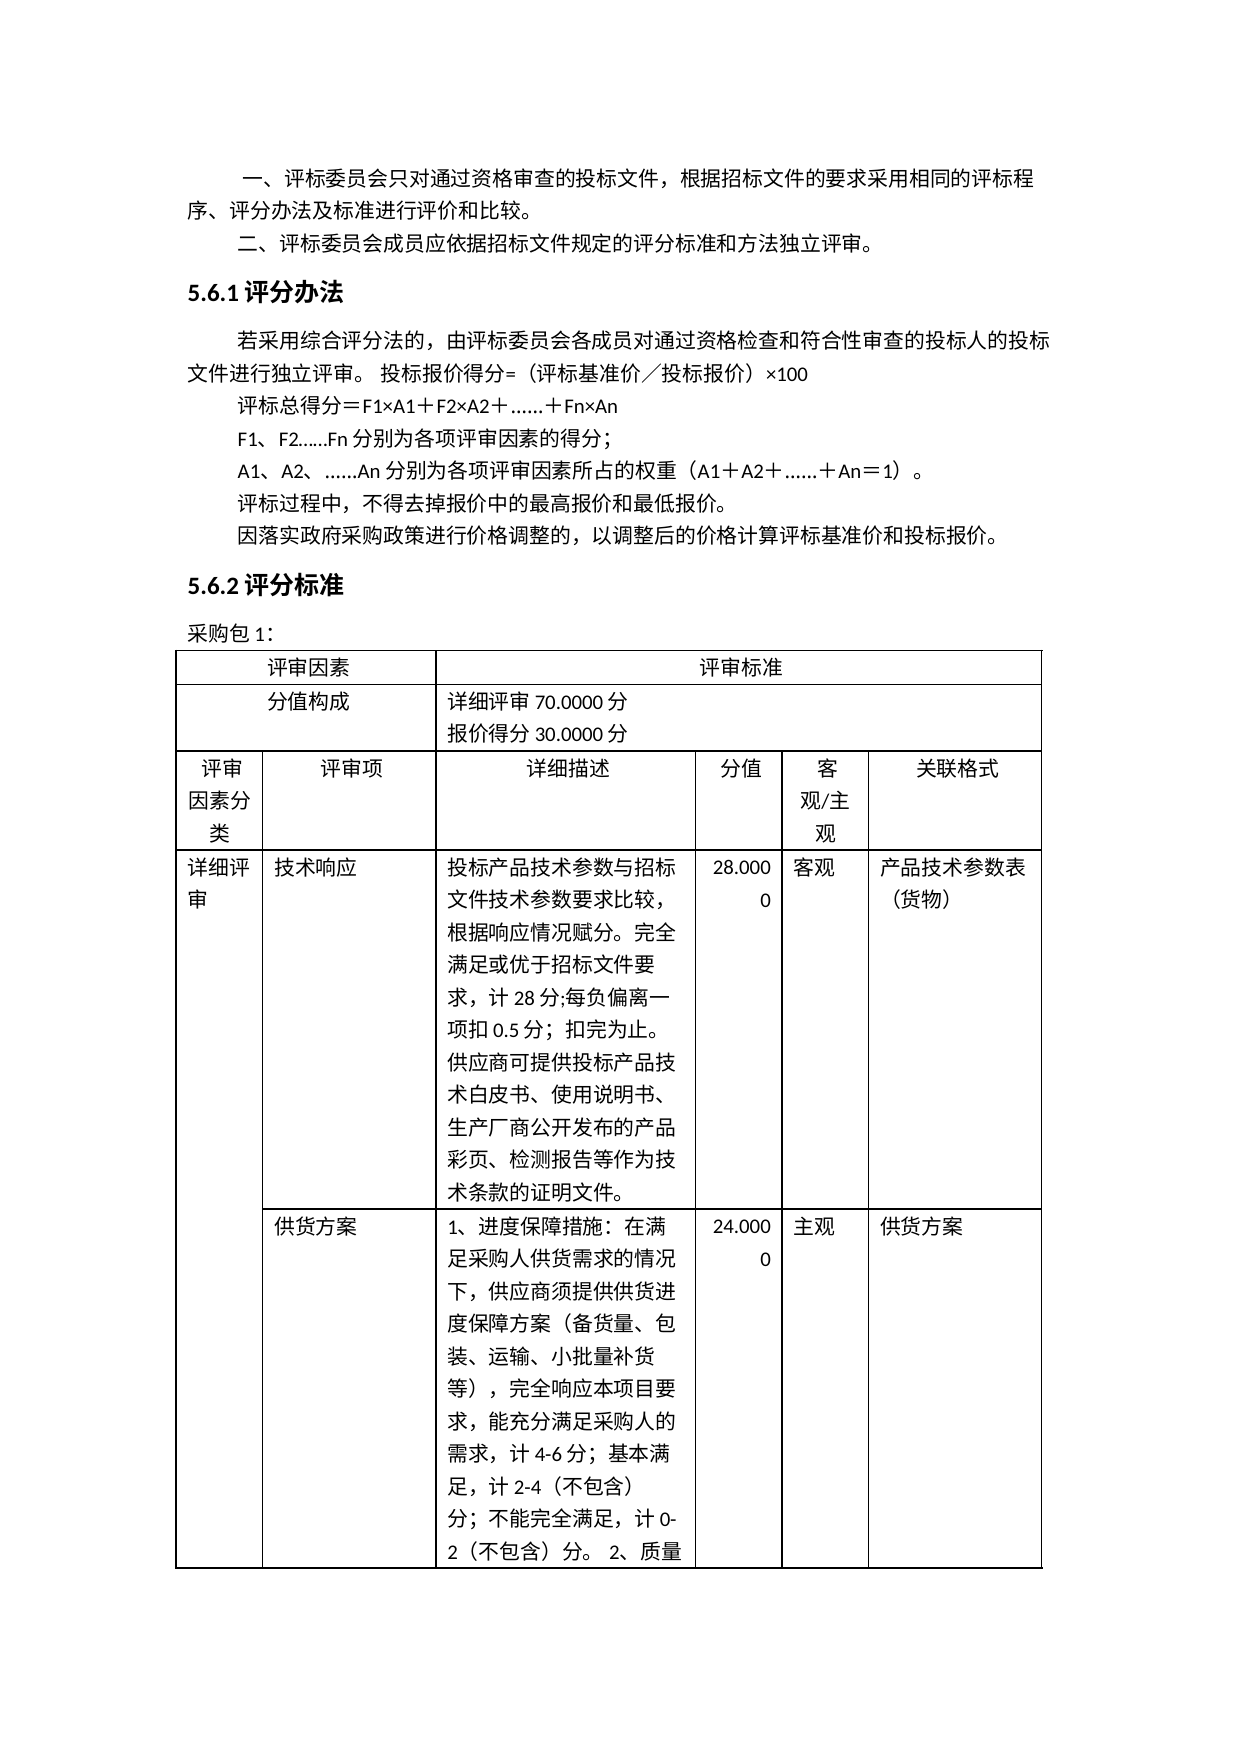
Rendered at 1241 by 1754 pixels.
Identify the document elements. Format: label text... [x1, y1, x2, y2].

table_cell 分值构成 [177, 685, 435, 750]
table_cell 详细描述 [437, 752, 695, 849]
text F1、F2……Fn分别为各项评审因素的得分； [187, 422, 1053, 454]
text 二、评标委员会成员应依据招标文件规定的评分标准和方法独立评审。 [187, 227, 1053, 259]
table_cell 详细评审 [177, 851, 262, 1567]
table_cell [437, 1210, 695, 1567]
table_cell 主观 [783, 1210, 868, 1567]
table_cell 客观 [783, 851, 868, 1208]
text A1、A2、……An 分别为各项评审因素所占的权重（A1＋A2＋……＋An＝1）。 [187, 454, 1053, 487]
table_header 评审标准 [437, 651, 1041, 683]
table_cell 评审因素分类 [177, 752, 262, 849]
table_cell 24.0000 [696, 1210, 781, 1567]
table_cell 供货方案 [263, 1210, 435, 1567]
text 一、评标委员会只对通过资格审查的投标文件，根据招标文件的要求采用相同的评标程序、评分办法及标准进行评价和比较。 [187, 162, 1053, 227]
text 5.6.1评分办法 [187, 259, 1053, 324]
table_cell 投标产品技术参数与招标文件技术参数要求比较，根据响应情况赋分。完全满足或优于招标文件要求，计28分;每负偏离一项扣0.5分；扣完为止。供应商可提供投标产品技术白皮书、使用说明书、生产厂商公开发布的产品彩页、检测报告等作为技术条款的证明文件。 [437, 851, 695, 1208]
text 评标总得分＝F1×A1＋F2×A2＋……＋Fn×An [187, 389, 1053, 422]
table_cell 分值 [696, 752, 781, 849]
table_cell 技术响应 [263, 851, 435, 1208]
text 评标过程中，不得去掉报价中的最高报价和最低报价。 [187, 487, 1053, 519]
table_cell 供货方案 [869, 1210, 1041, 1567]
table_cell 关联格式 [869, 752, 1041, 849]
text 采购包1： [187, 617, 1053, 649]
table_cell 详细评审70.0000分 报价得分30.0000分 [437, 685, 1041, 750]
table_cell 客观/主观 [783, 752, 868, 849]
table_header 评审因素 [177, 651, 435, 683]
text 5.6.2评分标准 [187, 552, 1053, 617]
table_cell 评审项 [263, 752, 435, 849]
text 因落实政府采购政策进行价格调整的，以调整后的价格计算评标基准价和投标报价。 [187, 519, 1053, 552]
table_cell 产品技术参数表（货物） [869, 851, 1041, 1208]
text 若采用综合评分法的，由评标委员会各成员对通过资格检查和符合性审查的投标人的投标文件进行独立评审。 投标报价得分=（评标基准价／投标报价）×100 [187, 324, 1053, 389]
table_cell 28.0000 [696, 851, 781, 1208]
